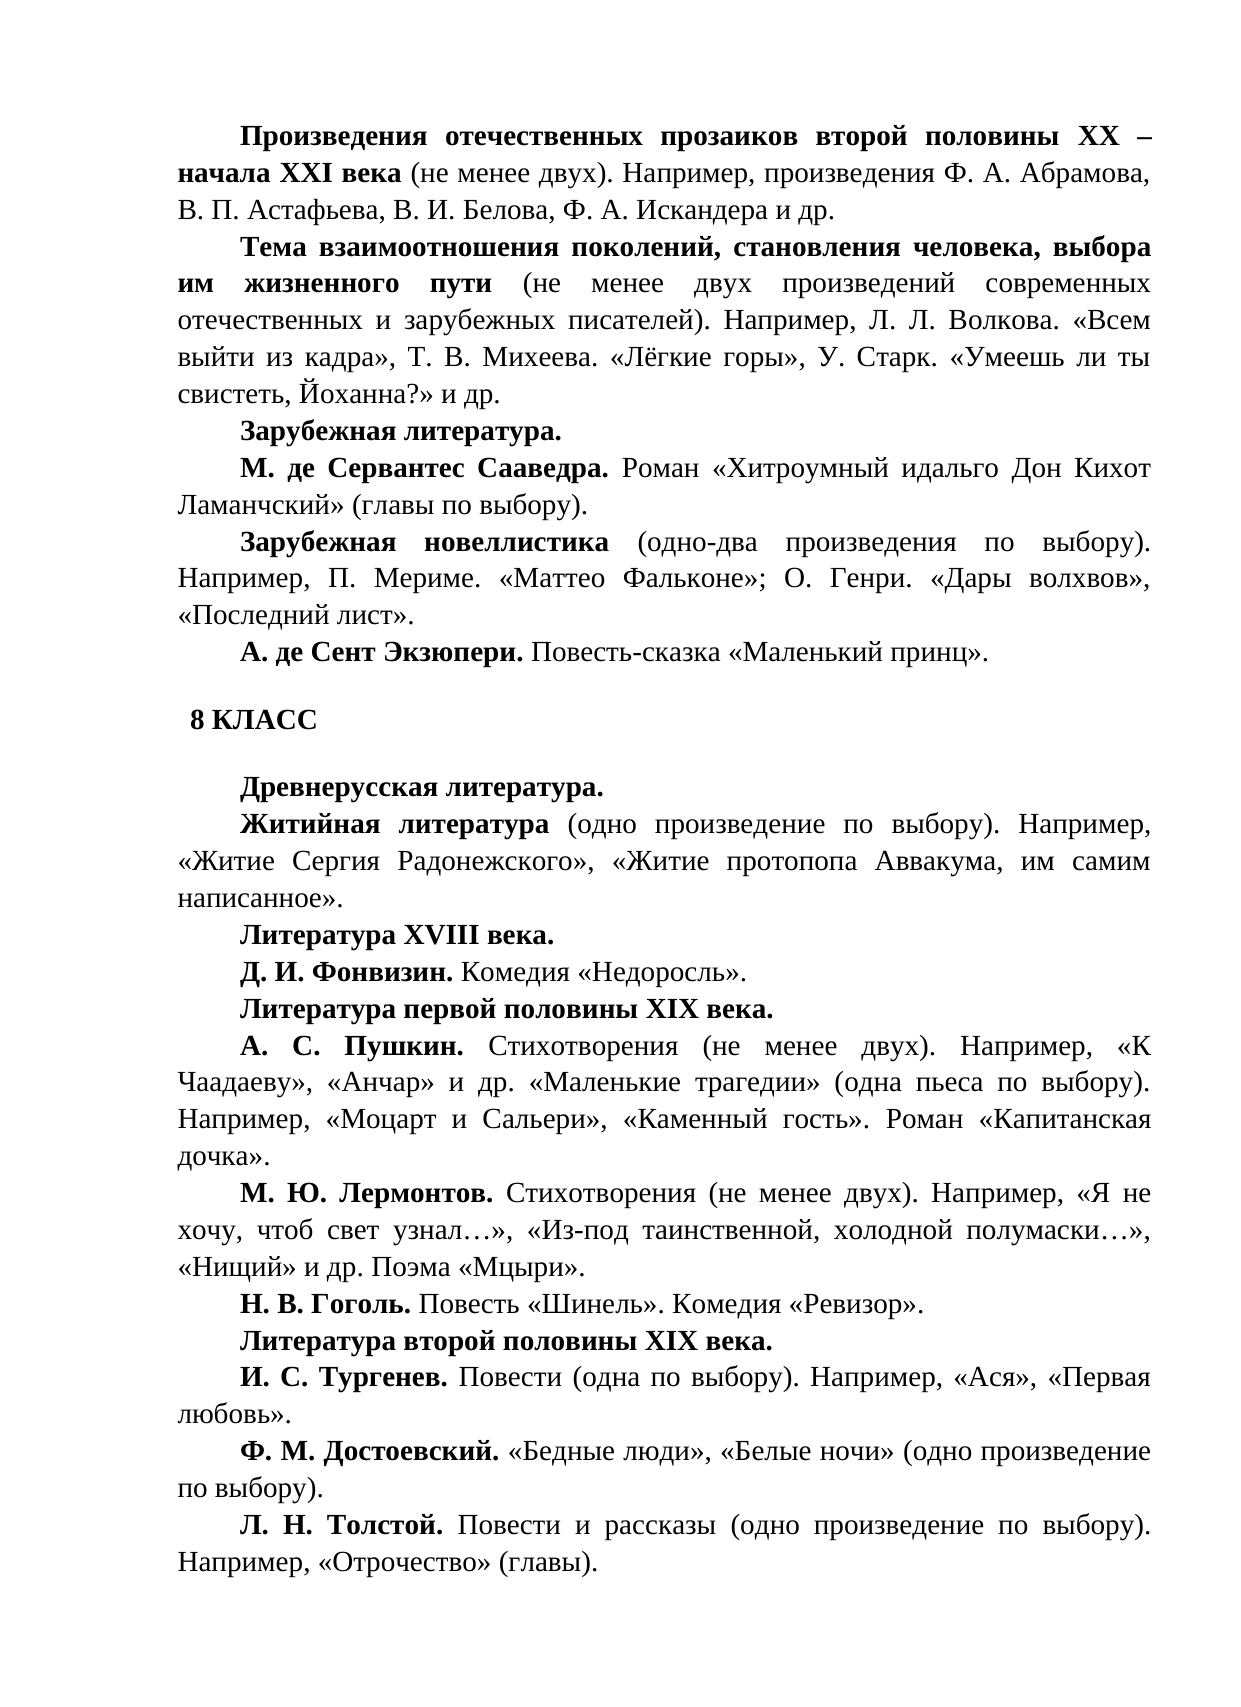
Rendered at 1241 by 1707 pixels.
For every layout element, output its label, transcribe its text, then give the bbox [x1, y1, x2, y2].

text Зарубежная новеллистика ‌(одно-два произведения по выбору). Например, П. Мериме. «Маттео Фальконе»; О. Генри. «Дары волхвов», «Последний лист».‌‌ [177, 524, 1152, 631]
text Житийная литература ‌(одно произведение по выбору). Например, «Житие Сергия Радонежского», «Житие протопопа Аввакума, им самим написанное».‌‌ [177, 806, 1152, 914]
text Древнерусская литература. [177, 769, 1152, 803]
text И. С. Тургенев. Повести ‌(одна по выбору). Например, «Ася», «Первая любовь».‌‌ [177, 1359, 1152, 1430]
text Литература первой половины XIX века. [177, 991, 1152, 1024]
text Тема взаимоотношения поколений, становления человека, выбора им жизненного пути ‌(не менее двух произведений современных отечественных и зарубежных писателей). Например, Л. Л. Волкова. «Всем выйти из кадра», Т. В. Михеева. «Лёгкие горы», У. Старк. «Умеешь ли ты свистеть, Йоханна?» и др.‌‌ [177, 229, 1152, 410]
text Зарубежная литература. [177, 413, 1152, 447]
text Литература второй половины XIX века. [177, 1323, 1152, 1356]
text А. де Сент Экзюпери. Повесть-сказка «Маленький принц». [177, 634, 1152, 668]
text М. де Сервантес Сааведра. Роман «Хитроумный идальго Дон Кихот Ламанчский» ‌(главы по выбору).‌‌ [177, 450, 1152, 520]
text Литература XVIII века. [177, 917, 1152, 951]
text Произведения отечественных прозаиков второй половины XX – начала XXI века ‌(не менее двух). Например, произведения Ф. А. Абрамова, В. П. Астафьева, В. И. Белова, Ф. А. Искандера и др.‌‌ [177, 118, 1152, 225]
text Н. В. Гоголь. Повесть «Шинель». Комедия «Ревизор». [177, 1286, 1152, 1319]
text Ф. М. Достоевский. ‌«Бедные люди», «Белые ночи» (одно произведение по выбору).‌‌ [177, 1433, 1152, 1504]
text 8 КЛАСС [190, 702, 1152, 736]
text Д. И. Фонвизин. Комедия «Недоросль». [177, 954, 1152, 987]
text Л. Н. Толстой. Повести и рассказы ‌(одно произведение по выбору). Например, «Отрочество» (главы).‌‌ [177, 1507, 1152, 1577]
text А. С. Пушкин. Стихотворения ‌(не менее двух). Например, «К Чаадаеву», «Анчар» и др. «Маленькие трагедии» (одна пьеса по выбору). Например, «Моцарт и Сальери», «Каменный гость». ‌‌Роман «Капитанская дочка». [177, 1028, 1152, 1172]
text М. Ю. Лермонтов. Стихотворения ‌(не менее двух). Например, «Я не хочу, чтоб свет узнал…», «Из-под таинственной, холодной полумаски…», «Нищий» и др.‌‌ Поэма «Мцыри». [177, 1175, 1152, 1282]
